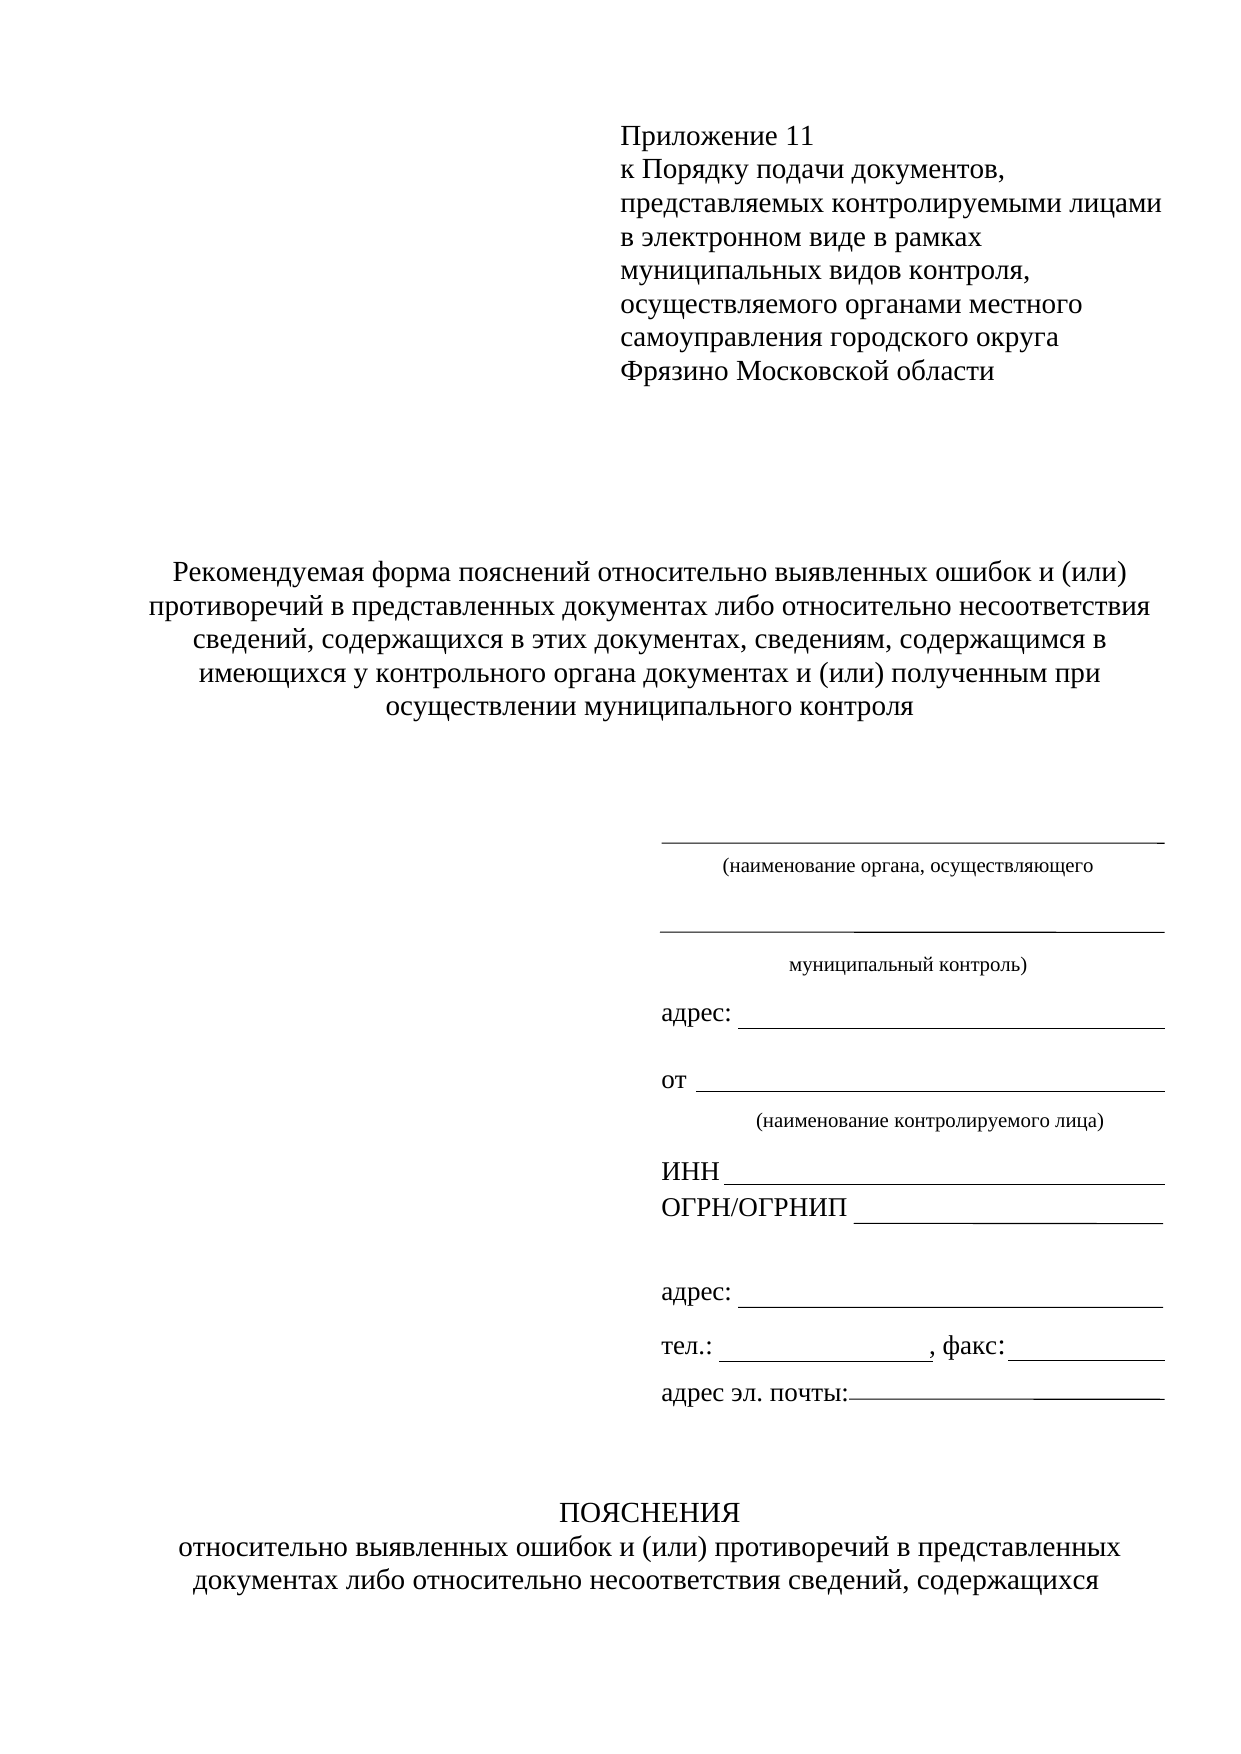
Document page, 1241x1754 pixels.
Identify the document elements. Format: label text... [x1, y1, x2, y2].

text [118, 1529, 1181, 1596]
text Фрязино Московской области [620, 353, 1181, 386]
text ПОЯСНЕНИЯ [118, 1495, 1181, 1529]
text Приложение 11 [620, 118, 1181, 152]
text Рекомендуемая форма пояснений относительно выявленных ошибок и (или) противоречий в представленных документах либо относительно несоответствия сведений, содержащихся в этих документах, сведениям, содержащимся в имеющихся у контрольного органа документах и (или) полученным при осуществлении муниципального контроля [118, 554, 1181, 722]
text к Порядку подачи документов, представляемых контролируемыми лицами [620, 152, 1181, 219]
table_header (наименование органа, осуществляющего муниципальный контроль) адрес: от (наименование контролируемого лица) ИНН ОГРН/ОГРНИП адрес: тел.: , факс: адрес эл. почты: [650, 789, 1166, 1428]
text в электронном виде в рамках муниципальных видов контроля, осуществляемого органами местного самоуправления городского округа [620, 219, 1181, 353]
